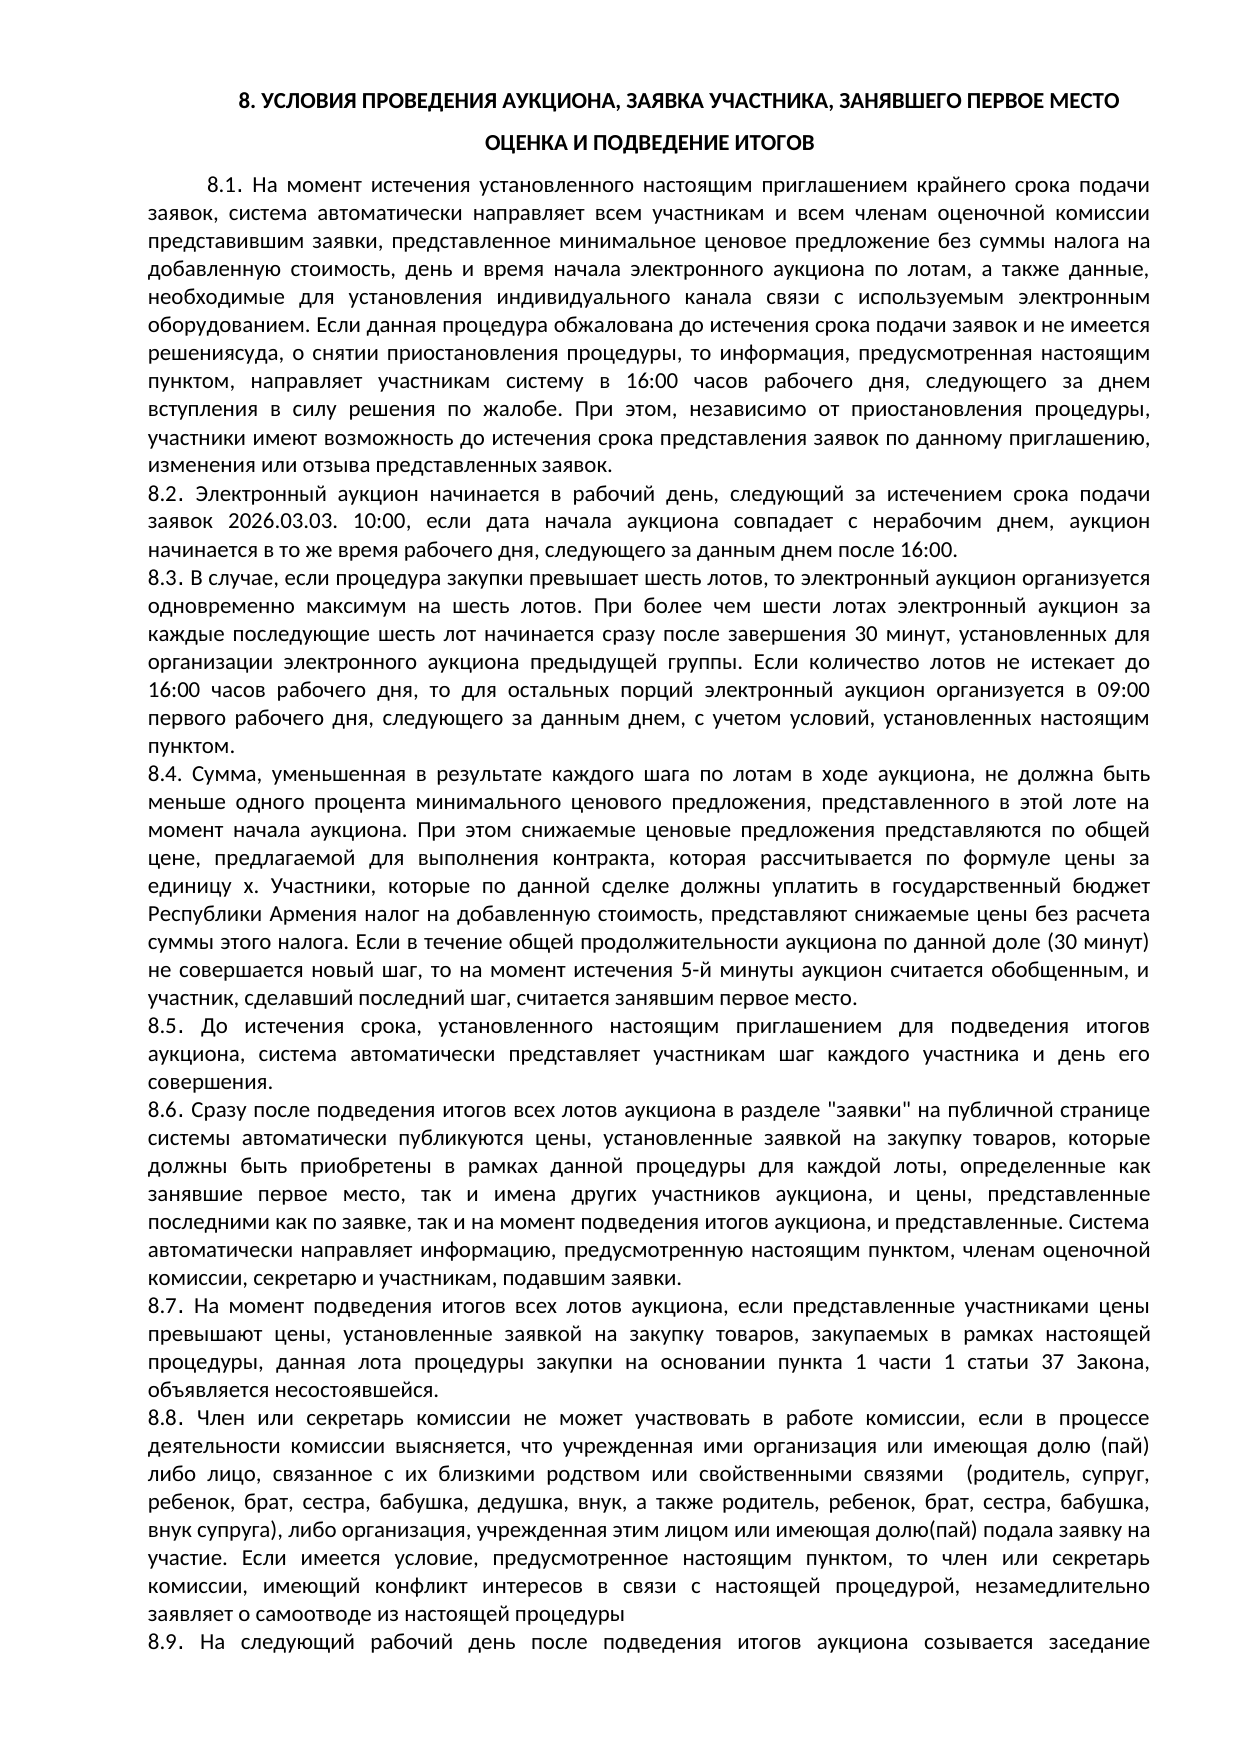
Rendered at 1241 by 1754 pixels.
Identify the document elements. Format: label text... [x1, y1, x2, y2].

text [148, 1627, 1152, 1656]
text 8.5․ До истечения срока, установленного настоящим приглашением для подведения итогов аукциона, система автоматически представляет участникам шаг каждого участника и день его совершения. [148, 1011, 1152, 1095]
text 8.4. Сумма, уменьшенная в результате каждого шага по лотам в ходе аукциона, не должна быть меньше одного процента минимального ценового предложения, представленного в этой лоте на момент начала аукциона. При этом снижаемые ценовые предложения представляются по общей цене, предлагаемой для выполнения контракта, которая рассчитывается по формуле цены за единицу x. Участники, которые по данной сделке должны уплатить в государственный бюджет Республики Армения налог на добавленную стоимость, представляют снижаемые цены без расчета суммы этого налога. Если в течение общей продолжительности аукциона по данной доле (30 минут) не совершается новый шаг, то на момент истечения 5-й минуты аукцион считается обобщенным, и участник, сделавший последний шаг, считается занявшим первое место. [148, 759, 1152, 1011]
text 8.8․ Член или секретарь комиссии не может участвовать в работе комиссии, если в процессе деятельности комиссии выясняется, что учрежденная ими организация или имеющая долю (пай) либо лицо, связанное с их близкими родством или свойственными связями (родитель, супруг, ребенок, брат, сестра, бабушка, дедушка, внук, а также родитель, ребенок, брат, сестра, бабушка, внук супруга), либо организация, учрежденная этим лицом или имеющая долю(пай) подала заявку на участие. Если имеется условие, предусмотренное настоящим пунктом, то член или секретарь комиссии, имеющий конфликт интересов в связи с настоящей процедурой, незамедлительно заявляет о самоотводе из настоящей процедуры [148, 1403, 1152, 1627]
text 8.1․ На момент истечения установленного настоящим приглашением крайнего срока подачи заявок, система автоматически направляет всем участникам и всем членам оценочной комиссии представившим заявки, представленное минимальное ценовое предложение без суммы налога на добавленную стоимость, день и время начала электронного аукциона по лотам, а также данные, необходимые для установления индивидуального канала связи с используемым электронным оборудованием. Если данная процедура обжалована до истечения срока подачи заявок и не имеется решениясуда, о снятии приостановления процедуры, то информация, предусмотренная настоящим пунктом, направляет участникам систему в 16:00 часов рабочего дня, следующего за днем вступления в силу решения по жалобе. При этом, независимо от приостановления процедуры, участники имеют возможность до истечения срока представления заявок по данному приглашению, изменения или отзыва представленных заявок. [148, 170, 1152, 479]
text 8.2․ Электронный аукцион начинается в рабочий день, следующий за истечением срока подачи заявок 2026.03.03. 10:00 , если дата начала аукциона совпадает с нерабочим днем, аукцион начинается в то же время рабочего дня, следующего за данным днем после 16:00. [148, 479, 1152, 563]
text 8.3․ В случае, если процедура закупки превышает шесть лотов, то электронный аукцион организуется одновременно максимум на шесть лотов. При более чем шести лотах электронный аукцион за каждые последующие шесть лот начинается сразу после завершения 30 минут, установленных для организации электронного аукциона предыдущей группы. Если количество лотов не истекает до 16:00 часов рабочего дня, то для остальных порций электронный аукцион организуется в 09:00 первого рабочего дня, следующего за данным днем, с учетом условий, установленных настоящим пунктом. [148, 563, 1152, 759]
text 8.6․ Сразу после подведения итогов всех лотов аукциона в разделе "заявки" на публичной странице системы автоматически публикуются цены, установленные заявкой на закупку товаров, которые должны быть приобретены в рамках данной процедуры для каждой лоты, определенные как занявшие первое место, так и имена других участников аукциона, и цены, представленные последними как по заявке, так и на момент подведения итогов аукциона, и представленные. Система автоматически направляет информацию, предусмотренную настоящим пунктом, членам оценочной комиссии, секретарю и участникам, подавшим заявки. [148, 1095, 1152, 1291]
text 8. УСЛОВИЯ ПРОВЕДЕНИЯ АУКЦИОНА, ЗАЯВКА УЧАСТНИКА, ЗАНЯВШЕГО ПЕРВОЕ МЕСТО ОЦЕНКА И ПОДВЕДЕНИЕ ИТОГОВ [148, 86, 1152, 156]
text 8.7․ На момент подведения итогов всех лотов аукциона, если представленные участниками цены превышают цены, установленные заявкой на закупку товаров, закупаемых в рамках настоящей процедуры, данная лота процедуры закупки на основании пункта 1 части 1 статьи 37 Закона, объявляется несостоявшейся. [148, 1291, 1152, 1403]
